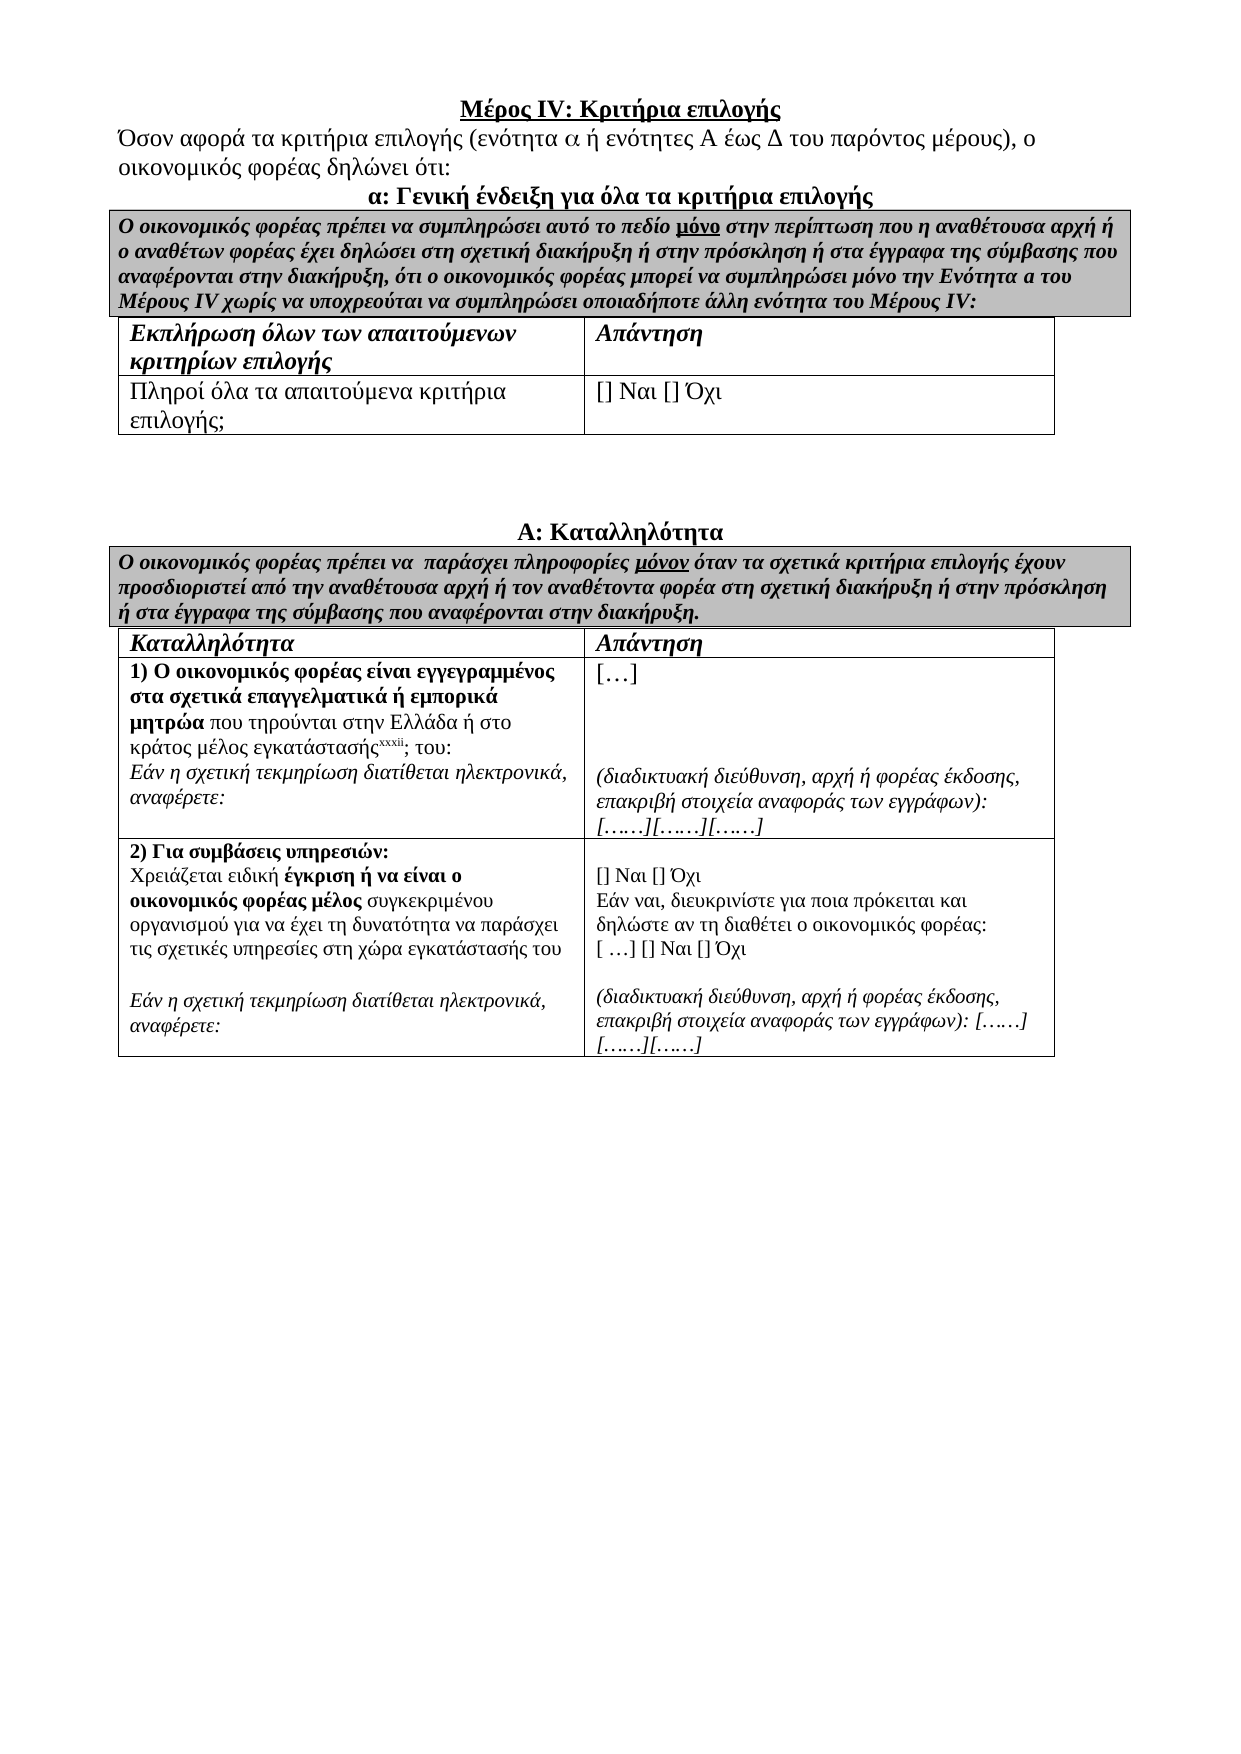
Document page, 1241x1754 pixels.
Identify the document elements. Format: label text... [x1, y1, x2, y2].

table_cell [] Ναι [] Όχι [585, 376, 1054, 434]
table_cell […] (διαδικτυακή διεύθυνση, αρχή ή φορέας έκδοσης, επακριβή στοιχεία αναφοράς των εγγράφων): [……][……][……] [585, 658, 1054, 838]
table_cell Πληροί όλα τα απαιτούμενα κριτήρια επιλογής; [119, 376, 584, 434]
table_cell 2) Για συμβάσεις υπηρεσιών: Χρειάζεται ειδική έγκριση ή να είναι ο οικονομικός φορέας μέλος συγκεκριμένου οργανισμού για να έχει τη δυνατότητα να παράσχει τις σχετικές υπηρεσίες στη χώρα εγκατάστασής του Εάν η σχετική τεκμηρίωση διατίθεται ηλεκτρονικά, αναφέρετε: [119, 839, 584, 1056]
table_header Απάντηση [585, 318, 1054, 375]
text α: Γενική ένδειξη για όλα τα κριτήρια επιλογής [118, 181, 1122, 209]
table_header Απάντηση [585, 629, 1054, 657]
table_header Καταλληλότητα [119, 629, 584, 657]
text Α: Καταλληλότητα [118, 517, 1122, 546]
table_cell 1) Ο οικονομικός φορέας είναι εγγεγραμμένος στα σχετικά επαγγελματικά ή εμπορικά μητρώα που τηρούνται στην Ελλάδα ή στο κράτος μέλος εγκατάστασής; του: Εάν η σχετική τεκμηρίωση διατίθεται ηλεκτρονικά, αναφέρετε: [119, 658, 584, 838]
table_header Εκπλήρωση όλων των απαιτούμενων κριτηρίων επιλογής [119, 318, 584, 375]
text Όσον αφορά τα κριτήρια επιλογής (ενότητα  ή ενότητες Α έως Δ του παρόντος μέρους), ο οικονομικός φορέας δηλώνει ότι: [118, 123, 1122, 181]
text Ο οικονομικός φορέας πρέπει να συμπληρώσει αυτό το πεδίο μόνο στην περίπτωση που η αναθέτουσα αρχή ή ο αναθέτων φορέας έχει δηλώσει στη σχετική διακήρυξη ή στην πρόσκληση ή στα έγγραφα της σύμβασης που αναφέρονται στην διακήρυξη, ότι ο οικονομικός φορέας μπορεί να συμπληρώσει μόνο την Ενότητα a του Μέρους ΙV χωρίς να υποχρεούται να συμπληρώσει οποιαδήποτε άλλη ενότητα του Μέρους ΙV: [110, 211, 1130, 316]
text Μέρος IV: Κριτήρια επιλογής [118, 94, 1122, 123]
text Ο οικονομικός φορέας πρέπει να παράσχει πληροφορίες μόνον όταν τα σχετικά κριτήρια επιλογής έχουν προσδιοριστεί από την αναθέτουσα αρχή ή τον αναθέτοντα φορέα στη σχετική διακήρυξη ή στην πρόσκληση ή στα έγγραφα της σύμβασης που αναφέρονται στην διακήρυξη. [110, 547, 1130, 626]
table_cell [] Ναι [] Όχι Εάν ναι, διευκρινίστε για ποια πρόκειται και δηλώστε αν τη διαθέτει ο οικονομικός φορέας: [ …] [] Ναι [] Όχι (διαδικτυακή διεύθυνση, αρχή ή φορέας έκδοσης, επακριβή στοιχεία αναφοράς των εγγράφων): [……][……][……] [585, 839, 1054, 1056]
